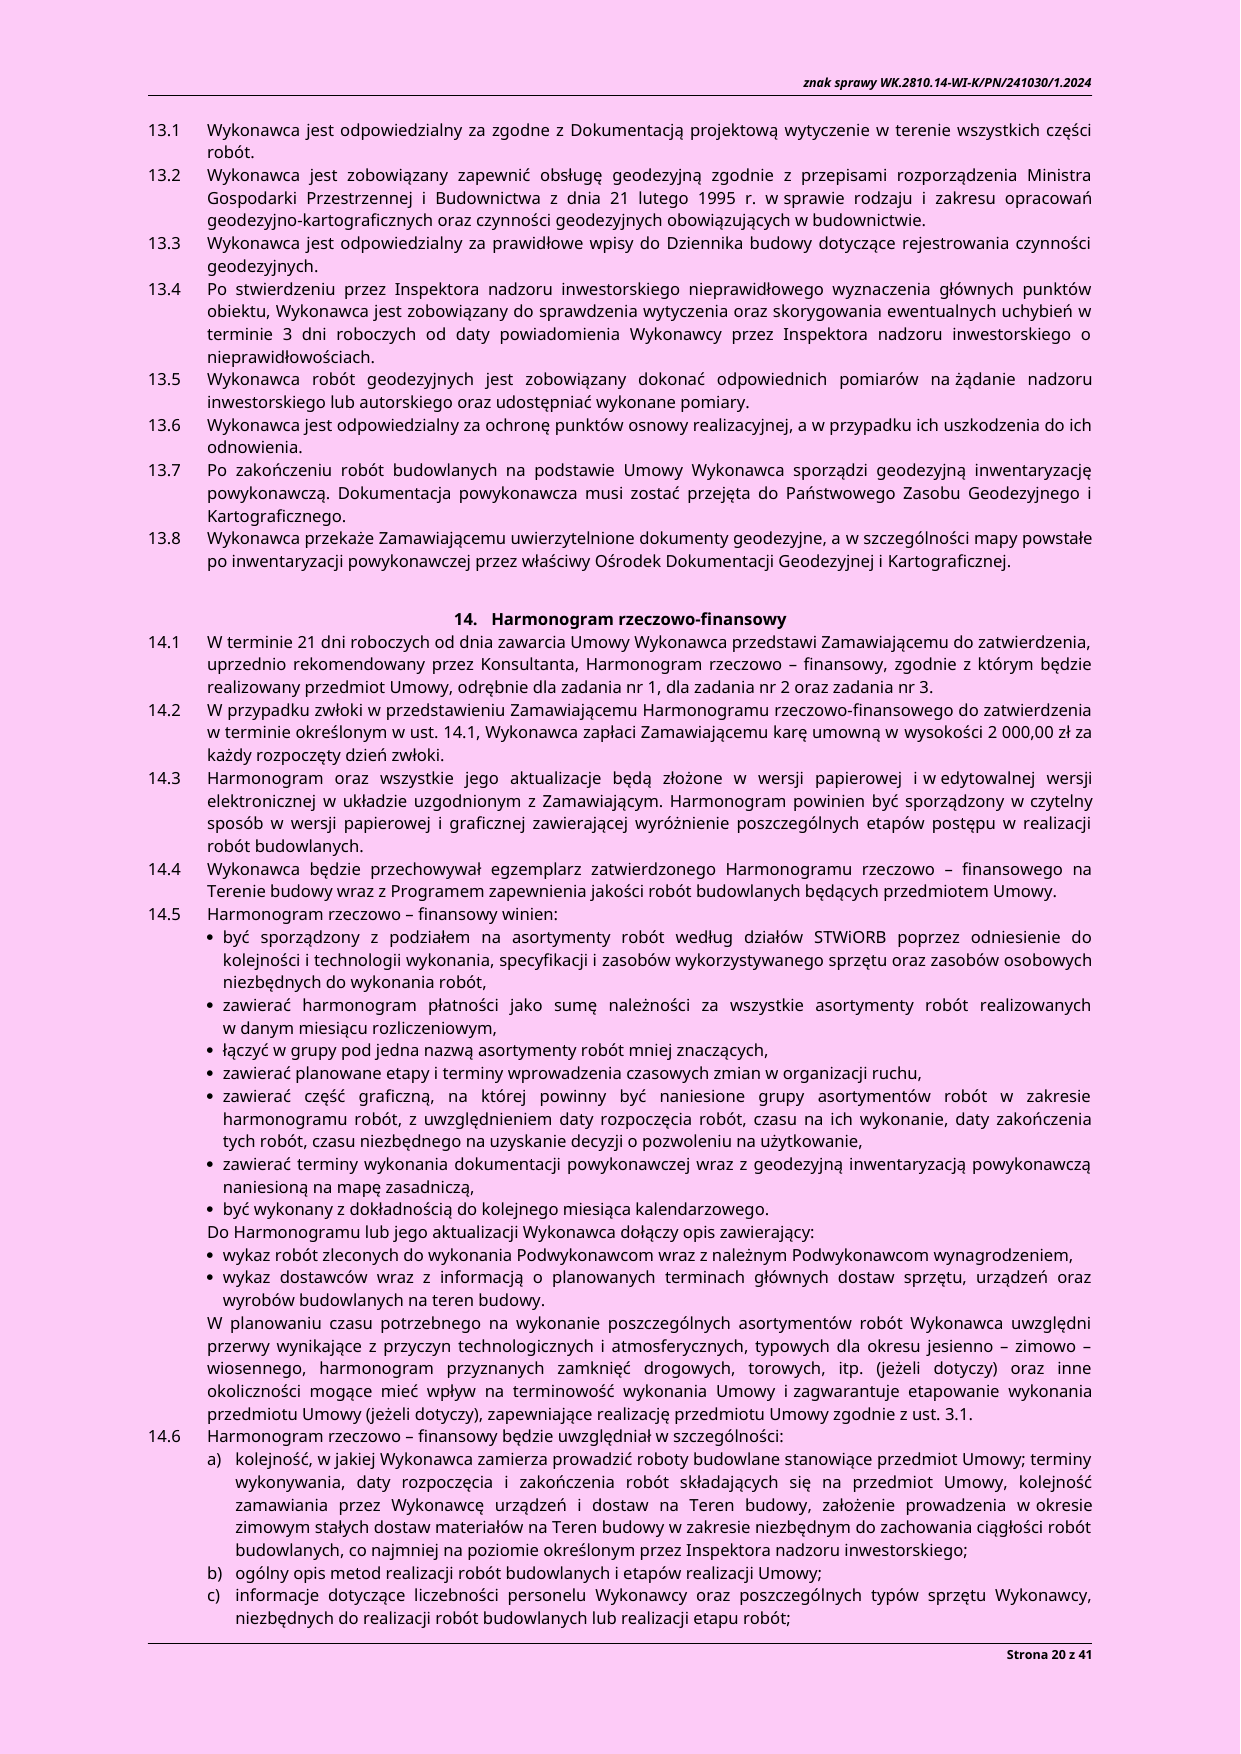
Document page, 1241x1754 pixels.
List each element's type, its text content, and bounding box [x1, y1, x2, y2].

list Wykonawca robót geodezyjnych jest zobowiązany dokonać odpowiednich pomiarów na żądanie nadzoru inwestorskiego lub autorskiego oraz udostępniać wykonane pomiary. [148, 368, 1092, 413]
list ogólny opis metod realizacji robót budowlanych i etapów realizacji Umowy; [207, 1561, 1092, 1584]
list W przypadku zwłoki w przedstawieniu Zamawiającemu Harmonogramu rzeczowo-finansowego do zatwierdzenia w terminie określonym w ust. 14.1, Wykonawca zapłaci Zamawiającemu karę umowną w wysokości 2 000,00 zł za każdy rozpoczęty dzień zwłoki. [148, 698, 1092, 766]
list Po zakończeniu robót budowlanych na podstawie Umowy Wykonawca sporządzi geodezyjną inwentaryzację powykonawczą. Dokumentacja powykonawcza musi zostać przejęta do Państwowego Zasobu Geodezyjnego i Kartograficznego. [148, 459, 1092, 527]
list Wykonawca przekaże Zamawiającemu uwierzytelnione dokumenty geodezyjne, a w szczególności mapy powstałe po inwentaryzacji powykonawczej przez właściwy Ośrodek Dokumentacji Geodezyjnej i Kartograficznej. [148, 527, 1092, 572]
list być sporządzony z podziałem na asortymenty robót według działów STWiORB poprzez odniesienie do kolejności i technologii wykonania, specyfikacji i zasobów wykorzystywanego sprzętu oraz zasobów osobowych niezbędnych do wykonania robót, [207, 925, 1092, 993]
list informacje dotyczące liczebności personelu Wykonawcy oraz poszczególnych typów sprzętu Wykonawcy, niezbędnych do realizacji robót budowlanych lub realizacji etapu robót; [207, 1584, 1092, 1629]
list wykaz dostawców wraz z informacją o planowanych terminach głównych dostaw sprzętu, urządzeń oraz wyrobów budowlanych na teren budowy. [207, 1266, 1092, 1311]
list Wykonawca jest odpowiedzialny za zgodne z Dokumentacją projektową wytyczenie w terenie wszystkich części robót. [148, 118, 1092, 163]
text Do Harmonogramu lub jego aktualizacji Wykonawca dołączy opis zawierający: [207, 1221, 1092, 1243]
list Harmonogram rzeczowo-finansowy [148, 607, 1092, 630]
list Harmonogram rzeczowo – finansowy będzie uwzględniał w szczególności: [148, 1425, 1092, 1448]
list Wykonawca jest odpowiedzialny za prawidłowe wpisy do Dziennika budowy dotyczące rejestrowania czynności geodezyjnych. [148, 232, 1092, 277]
list kolejność, w jakiej Wykonawca zamierza prowadzić roboty budowlane stanowiące przedmiot Umowy; terminy wykonywania, daty rozpoczęcia i zakończenia robót składających się na przedmiot Umowy, kolejność zamawiania przez Wykonawcę urządzeń i dostaw na Teren budowy, założenie prowadzenia w okresie zimowym stałych dostaw materiałów na Teren budowy w zakresie niezbędnym do zachowania ciągłości robót budowlanych, co najmniej na poziomie określonym przez Inspektora nadzoru inwestorskiego; [207, 1448, 1092, 1561]
list Harmonogram rzeczowo – finansowy winien: [148, 903, 1092, 925]
list Po stwierdzeniu przez Inspektora nadzoru inwestorskiego nieprawidłowego wyznaczenia głównych punktów obiektu, Wykonawca jest zobowiązany do sprawdzenia wytyczenia oraz skorygowania ewentualnych uchybień w terminie 3 dni roboczych od daty powiadomienia Wykonawcy przez Inspektora nadzoru inwestorskiego o nieprawidłowościach. [148, 277, 1092, 368]
list zawierać harmonogram płatności jako sumę należności za wszystkie asortymenty robót realizowanych w danym miesiącu rozliczeniowym, [207, 993, 1092, 1039]
list Harmonogram oraz wszystkie jego aktualizacje będą złożone w wersji papierowej i w edytowalnej wersji elektronicznej w układzie uzgodnionym z Zamawiającym. Harmonogram powinien być sporządzony w czytelny sposób w wersji papierowej i graficznej zawierającej wyróżnienie poszczególnych etapów postępu w realizacji robót budowlanych. [148, 766, 1092, 857]
list Wykonawca będzie przechowywał egzemplarz zatwierdzonego Harmonogramu rzeczowo – finansowego na Terenie budowy wraz z Programem zapewnienia jakości robót budowlanych będących przedmiotem Umowy. [148, 857, 1092, 903]
list łączyć w grupy pod jedna nazwą asortymenty robót mniej znaczących, [207, 1039, 1092, 1062]
list zawierać planowane etapy i terminy wprowadzenia czasowych zmian w organizacji ruchu, [207, 1062, 1092, 1084]
text W planowaniu czasu potrzebnego na wykonanie poszczególnych asortymentów robót Wykonawca uwzględni przerwy wynikające z przyczyn technologicznych i atmosferycznych, typowych dla okresu jesienno – zimowo – wiosennego, harmonogram przyznanych zamknięć drogowych, torowych, itp. (jeżeli dotyczy) oraz inne okoliczności mogące mieć wpływ na terminowość wykonania Umowy i zagwarantuje etapowanie wykonania przedmiotu Umowy (jeżeli dotyczy), zapewniające realizację przedmiotu Umowy zgodnie z ust. 3.1. [207, 1311, 1092, 1425]
list Wykonawca jest odpowiedzialny za ochronę punktów osnowy realizacyjnej, a w przypadku ich uszkodzenia do ich odnowienia. [148, 413, 1092, 459]
list być wykonany z dokładnością do kolejnego miesiąca kalendarzowego. [207, 1198, 1092, 1221]
list W terminie 21 dni roboczych od dnia zawarcia Umowy Wykonawca przedstawi Zamawiającemu do zatwierdzenia, uprzednio rekomendowany przez Konsultanta, Harmonogram rzeczowo – finansowy, zgodnie z którym będzie realizowany przedmiot Umowy, odrębnie dla zadania nr 1, dla zadania nr 2 oraz zadania nr 3. [148, 630, 1092, 698]
list wykaz robót zleconych do wykonania Podwykonawcom wraz z należnym Podwykonawcom wynagrodzeniem, [207, 1243, 1092, 1266]
list Wykonawca jest zobowiązany zapewnić obsługę geodezyjną zgodnie z przepisami rozporządzenia Ministra Gospodarki Przestrzennej i Budownictwa z dnia 21 lutego 1995 r. w sprawie rodzaju i zakresu opracowań geodezyjno-kartograficznych oraz czynności geodezyjnych obowiązujących w budownictwie. [148, 163, 1092, 232]
list zawierać terminy wykonania dokumentacji powykonawczej wraz z geodezyjną inwentaryzacją powykonawczą naniesioną na mapę zasadniczą, [207, 1152, 1092, 1198]
list zawierać część graficzną, na której powinny być naniesione grupy asortymentów robót w zakresie harmonogramu robót, z uwzględnieniem daty rozpoczęcia robót, czasu na ich wykonanie, daty zakończenia tych robót, czasu niezbędnego na uzyskanie decyzji o pozwoleniu na użytkowanie, [207, 1084, 1092, 1152]
